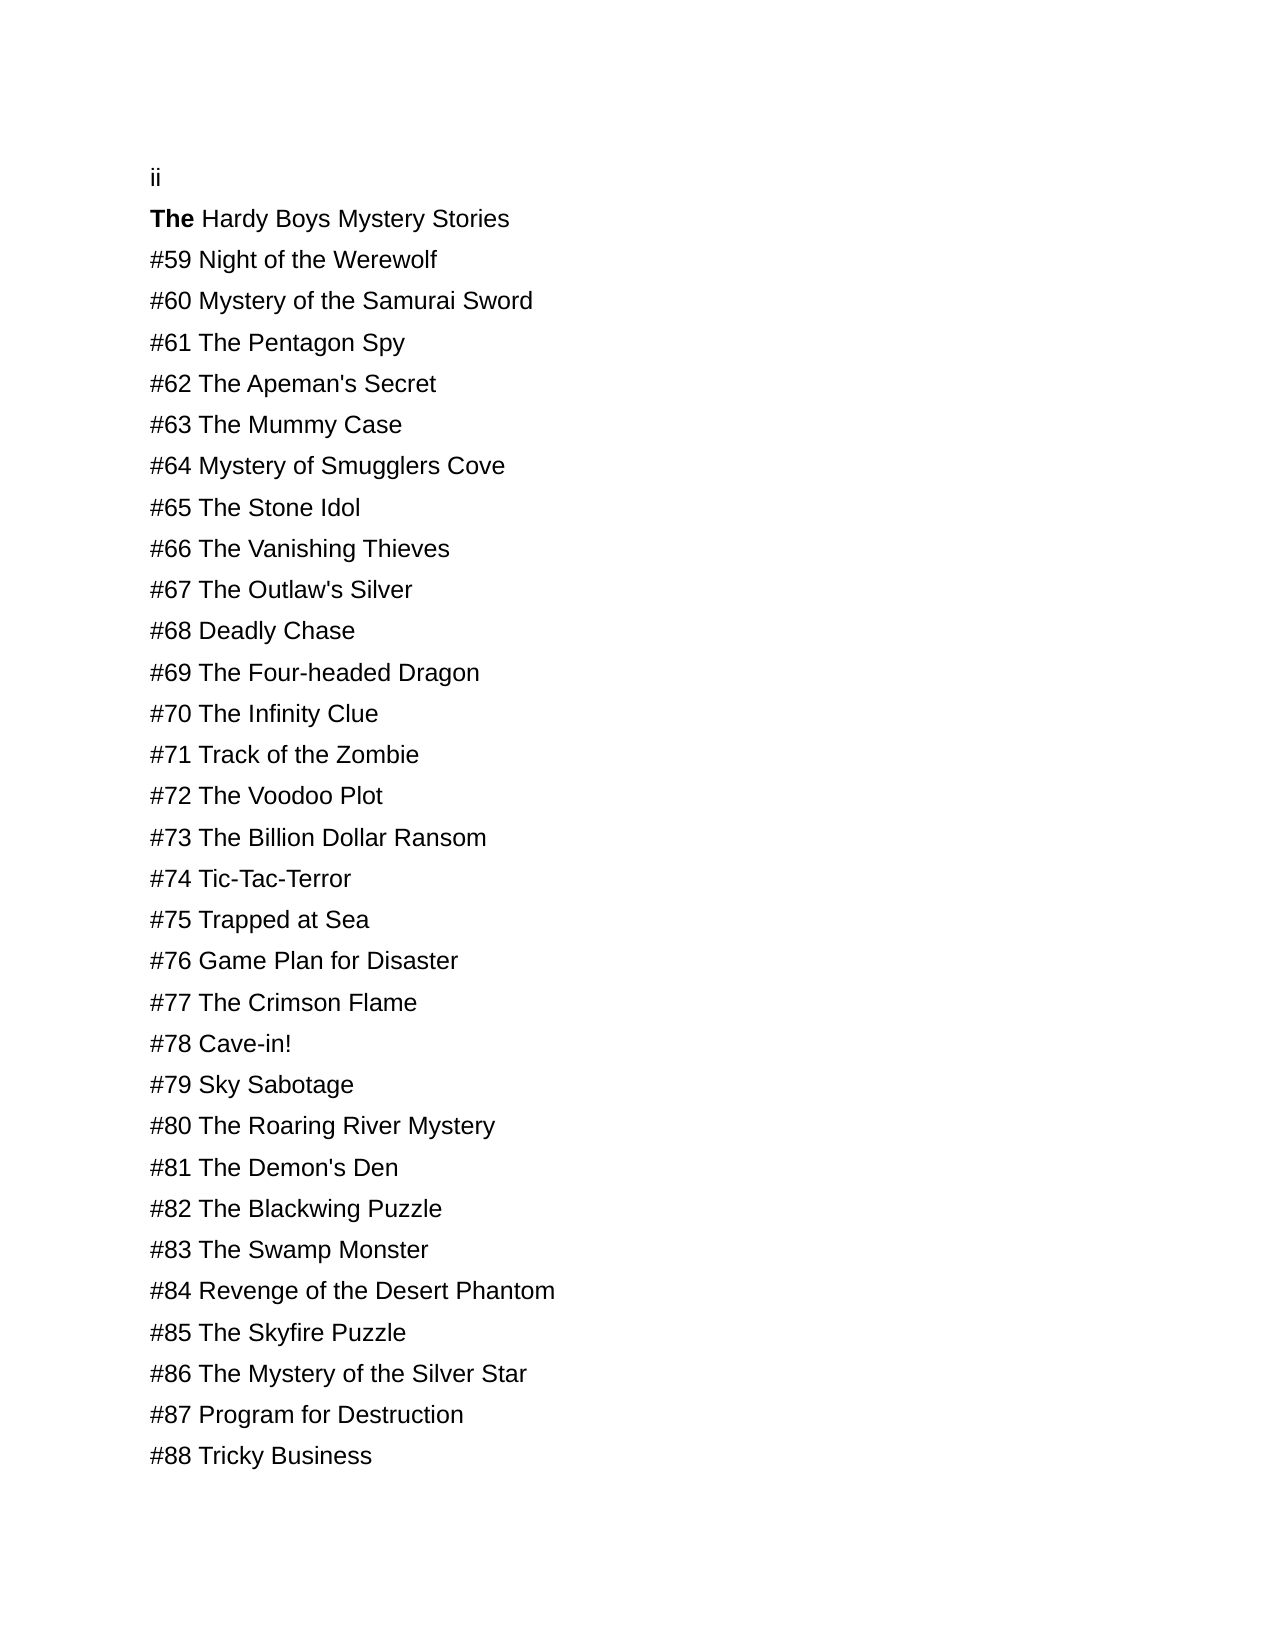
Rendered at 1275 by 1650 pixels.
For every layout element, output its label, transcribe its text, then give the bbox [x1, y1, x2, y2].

text #64 Mystery of Smugglers Cove [150, 451, 1125, 480]
text #85 The Skyfire Puzzle [150, 1317, 1125, 1346]
text #71 Track of the Zombie [150, 740, 1125, 769]
text #72 The Voodoo Plot [150, 781, 1125, 810]
text #62 The Apeman's Secret [150, 369, 1125, 397]
text #78 Cave-in! [150, 1029, 1125, 1057]
text #75 Trapped at Sea [150, 905, 1125, 934]
text #80 The Roaring River Mystery [150, 1111, 1125, 1140]
text ii [150, 162, 1125, 191]
text #79 Sky Sabotage [150, 1070, 1125, 1099]
text #88 Tricky Business [150, 1441, 1125, 1470]
text #60 Mystery of the Samurai Sword [150, 286, 1125, 315]
text #68 Deadly Chase [150, 616, 1125, 645]
text #84 Revenge of the Desert Phantom [150, 1276, 1125, 1305]
text #77 The Crimson Flame [150, 987, 1125, 1016]
text #63 The Mummy Case [150, 410, 1125, 439]
text #70 The Infinity Clue [150, 699, 1125, 727]
text #61 The Pentagon Spy [150, 327, 1125, 356]
text #66 The Vanishing Thieves [150, 534, 1125, 562]
text #82 The Blackwing Puzzle [150, 1194, 1125, 1222]
text #76 Game Plan for Disaster [150, 946, 1125, 975]
text #74 Tic-Tac-Terror [150, 864, 1125, 892]
text #69 The Four-headed Dragon [150, 657, 1125, 686]
text #83 The Swamp Monster [150, 1235, 1125, 1264]
text #86 The Mystery of the Silver Star [150, 1359, 1125, 1387]
text #67 The Outlaw's Silver [150, 575, 1125, 604]
text The Hardy Boys Mystery Stories [150, 204, 1125, 232]
text #73 The Billion Dollar Ransom [150, 822, 1125, 851]
text #87 Program for Destruction [150, 1400, 1125, 1429]
text #81 The Demon's Den [150, 1152, 1125, 1181]
text #59 Night of the Werewolf [150, 245, 1125, 274]
text #65 The Stone Idol [150, 492, 1125, 521]
